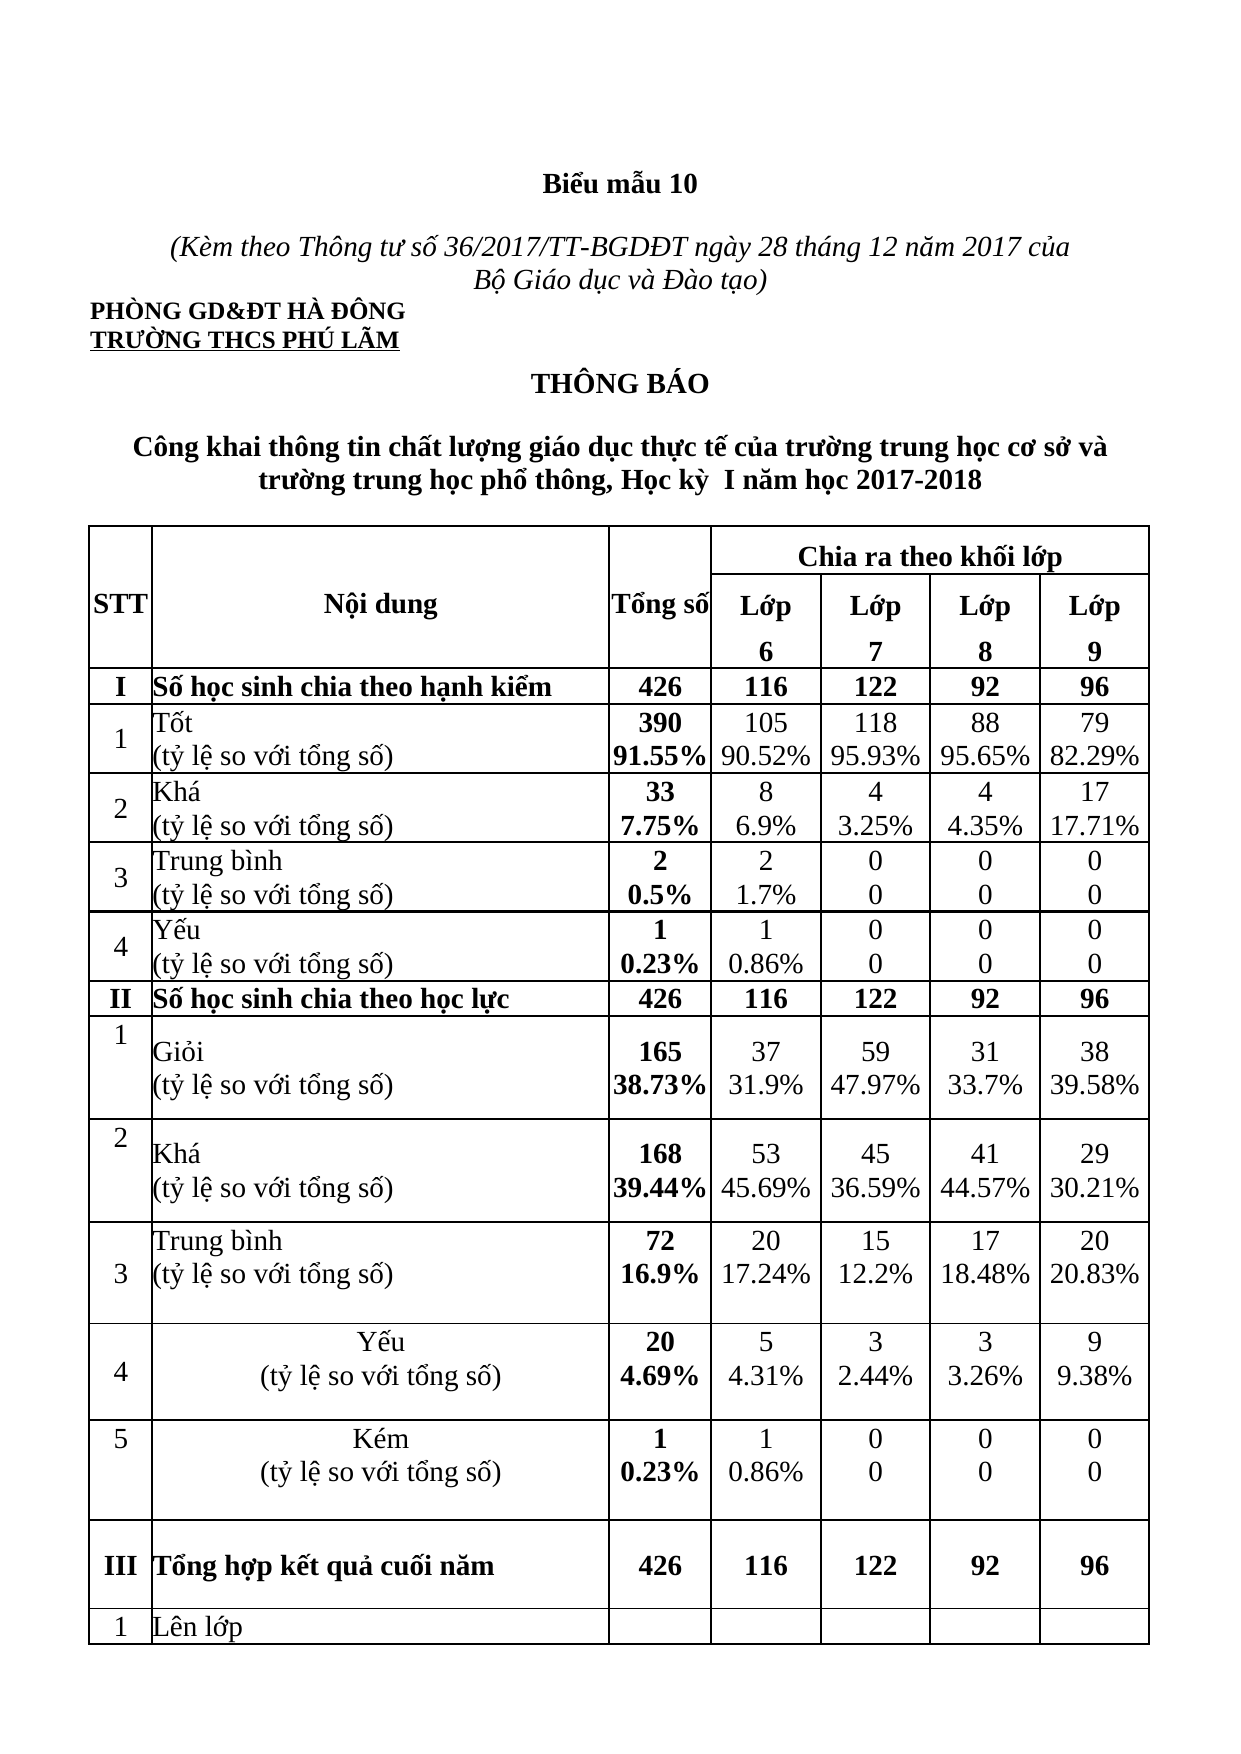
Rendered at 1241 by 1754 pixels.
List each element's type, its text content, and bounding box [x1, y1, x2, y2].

table_cell 116 [712, 1521, 820, 1608]
table_cell 0 0 [931, 913, 1039, 979]
table_cell 0 0 [1041, 913, 1148, 979]
table_cell Tổng hợp kết quả cuối năm [153, 1521, 608, 1608]
table_cell [610, 1609, 710, 1643]
table_cell 96 [1041, 669, 1148, 703]
table_cell [822, 1609, 929, 1643]
table_cell 20 20.83% [1041, 1223, 1148, 1323]
text PHÒNG GD&ĐT HÀ ĐÔNG [90, 296, 1150, 325]
table_cell 20 4.69% [610, 1324, 710, 1419]
table_cell 92 [931, 1521, 1039, 1608]
table_cell 3 [90, 843, 151, 910]
table_cell Khá (tỷ lệ so với tổng số) [153, 774, 608, 841]
table_cell 116 [712, 982, 820, 1015]
table_cell 426 [610, 669, 710, 703]
table_cell 4 [90, 1324, 151, 1419]
table_cell Kém (tỷ lệ so với tổng số) [153, 1421, 608, 1519]
table_cell 33 7.75% [610, 774, 710, 841]
table_cell 4 [90, 913, 151, 979]
text TRƯỜNG THCS PHÚ LÃM [90, 325, 1150, 353]
table_cell Tốt (tỷ lệ so với tổng số) [153, 705, 608, 772]
table_cell 15 12.2% [822, 1223, 929, 1323]
table_cell 96 [1041, 1521, 1148, 1608]
table_cell 0 0 [931, 1421, 1039, 1519]
table_cell 1 0.86% [712, 913, 820, 979]
table_header Nội dung [153, 527, 608, 667]
text Biểu mẫu 10 [90, 166, 1150, 200]
table_cell 2 0.5% [610, 843, 710, 910]
table_cell 0 0 [822, 843, 929, 910]
table_cell 5 4.31% [712, 1324, 820, 1419]
table_cell 41 44.57% [931, 1120, 1039, 1221]
table_cell 1 0.86% [712, 1421, 820, 1519]
table_cell 426 [610, 1521, 710, 1608]
table_cell 17 17.71% [1041, 774, 1148, 841]
table_cell 3 [90, 1223, 151, 1323]
table_cell 45 36.59% [822, 1120, 929, 1221]
table_cell Khá (tỷ lệ so với tổng số) [153, 1120, 608, 1221]
table_cell 118 95.93% [822, 705, 929, 772]
table_cell 1 0.23% [610, 913, 710, 979]
table_cell 59 47.97% [822, 1017, 929, 1118]
table_cell 8 6.9% [712, 774, 820, 841]
table_header STT [90, 527, 151, 667]
table_cell 2 1.7% [712, 843, 820, 910]
table_cell 3 3.26% [931, 1324, 1039, 1419]
table_cell Lớp 9 [1041, 575, 1148, 667]
table_cell 4 3.25% [822, 774, 929, 841]
table_cell 37 31.9% [712, 1017, 820, 1118]
table_cell 1 [90, 705, 151, 772]
table_cell [1041, 1609, 1148, 1643]
table_cell 122 [822, 1521, 929, 1608]
table_cell Trung bình (tỷ lệ so với tổng số) [153, 1223, 608, 1323]
table_cell 168 39.44% [610, 1120, 710, 1221]
table_cell 122 [822, 669, 929, 703]
table_cell 20 17.24% [712, 1223, 820, 1323]
table_header Tổng số [610, 527, 710, 667]
table_cell 29 30.21% [1041, 1120, 1148, 1221]
table_cell Lớp 8 [931, 575, 1039, 667]
table_cell 426 [610, 982, 710, 1015]
table_cell 122 [822, 982, 929, 1015]
table_cell 9 9.38% [1041, 1324, 1148, 1419]
table_cell 390 91.55% [610, 705, 710, 772]
table_cell [712, 1609, 820, 1643]
table_header Chia ra theo khối lớp [712, 527, 1148, 573]
table_cell 0 0 [931, 843, 1039, 910]
table_cell 31 33.7% [931, 1017, 1039, 1118]
table_cell 92 [931, 982, 1039, 1015]
table_cell 3 2.44% [822, 1324, 929, 1419]
table_cell II [90, 982, 151, 1015]
table_cell 1 [90, 1609, 151, 1643]
table_cell 2 [90, 1120, 151, 1221]
table_cell I [90, 669, 151, 703]
text THÔNG BÁO [90, 366, 1150, 399]
table_cell III [90, 1521, 151, 1608]
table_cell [153, 1609, 608, 1643]
table_cell 4 4.35% [931, 774, 1039, 841]
table_cell Lớp 6 [712, 575, 820, 667]
table_cell Lớp 7 [822, 575, 929, 667]
table_cell Số học sinh chia theo hạnh kiểm [153, 669, 608, 703]
table_cell 2 [90, 774, 151, 841]
table_cell 96 [1041, 982, 1148, 1015]
table_cell Yếu (tỷ lệ so với tổng số) [153, 1324, 608, 1419]
table_cell 1 0.23% [610, 1421, 710, 1519]
table_cell 165 38.73% [610, 1017, 710, 1118]
table_cell Yếu (tỷ lệ so với tổng số) [153, 913, 608, 979]
text Bộ Giáo dục và Đào tạo) [90, 262, 1150, 296]
table_cell 1 [90, 1017, 151, 1118]
table_cell 116 [712, 669, 820, 703]
table_cell 79 82.29% [1041, 705, 1148, 772]
table_cell 0 0 [1041, 1421, 1148, 1519]
table_cell 0 0 [1041, 843, 1148, 910]
table_cell Trung bình (tỷ lệ so với tổng số) [153, 843, 608, 910]
text Công khai thông tin chất lượng giáo dục thực tế của trường trung học cơ sở và trường trung học phổ thông, Học kỳ I năm học 2017-2018 [90, 429, 1150, 496]
table_cell Số học sinh chia theo học lực [153, 982, 608, 1015]
table_cell 105 90.52% [712, 705, 820, 772]
table_cell [931, 1609, 1039, 1643]
table_cell 72 16.9% [610, 1223, 710, 1323]
table_cell 0 0 [822, 1421, 929, 1519]
table_cell 0 0 [822, 913, 929, 979]
table_cell 5 [90, 1421, 151, 1519]
table_cell Giỏi (tỷ lệ so với tổng số) [153, 1017, 608, 1118]
table_cell 17 18.48% [931, 1223, 1039, 1323]
table_cell 88 95.65% [931, 705, 1039, 772]
table_cell 53 45.69% [712, 1120, 820, 1221]
table_cell 92 [931, 669, 1039, 703]
text (Kèm theo Thông tư số 36/2017/TT-BGDĐT ngày 28 tháng 12 năm 2017 của [90, 229, 1150, 262]
table_cell 38 39.58% [1041, 1017, 1148, 1118]
